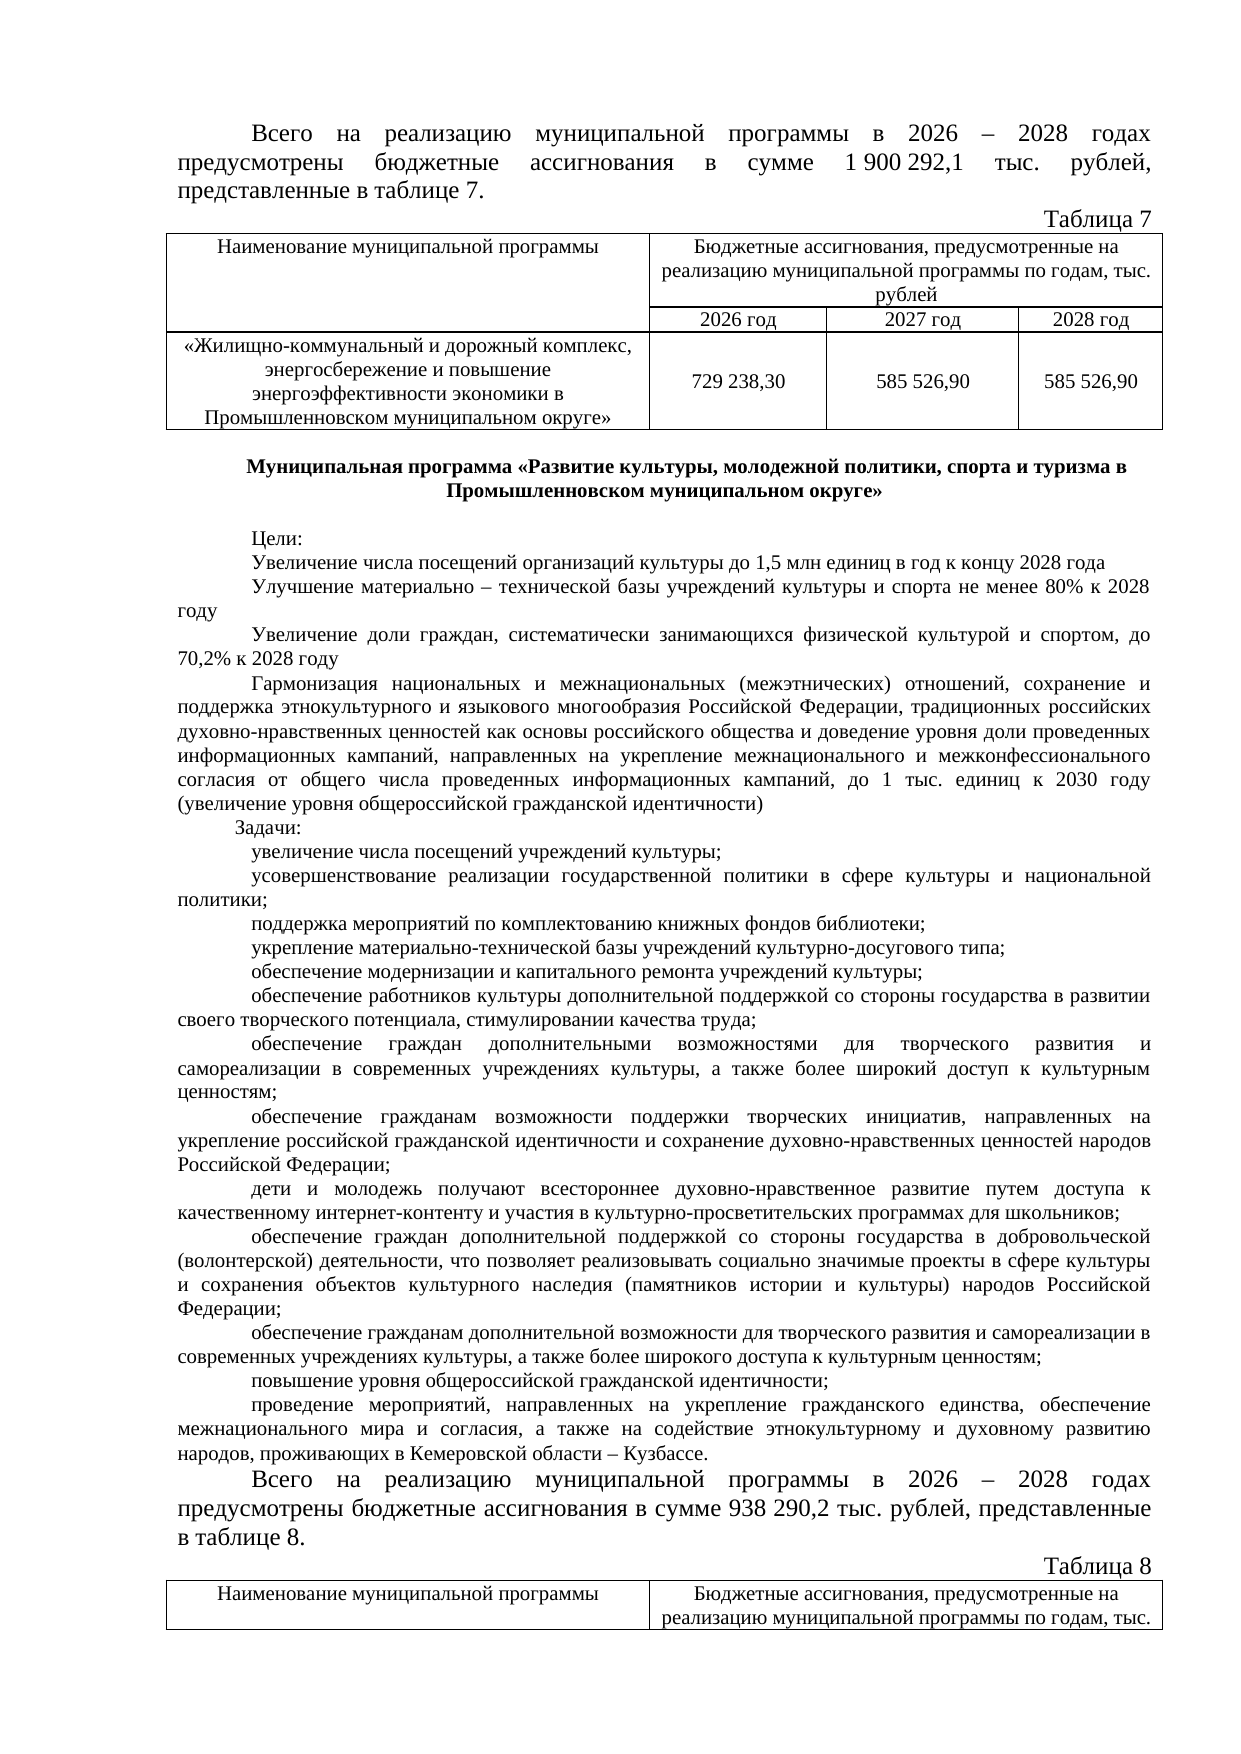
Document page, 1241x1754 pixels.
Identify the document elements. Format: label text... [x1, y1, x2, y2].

text обеспечение модернизации и капитального ремонта учреждений культуры; [177, 959, 1152, 983]
text Цели: [177, 526, 1152, 550]
list Таблица 7 [177, 204, 1152, 233]
text Муниципальная программа «Развитие культуры, молодежной политики, спорта и туризма в Промышленновском муниципальном округе» [177, 454, 1152, 502]
text повышение уровня общероссийской гражданской идентичности; [177, 1368, 1152, 1392]
text проведение мероприятий, направленных на укрепление гражданского единства, обеспечение межнационального мира и согласия, а также на содействие этнокультурному и духовному развитию народов, проживающих в Кемеровской области – Кузбассе. [177, 1392, 1152, 1464]
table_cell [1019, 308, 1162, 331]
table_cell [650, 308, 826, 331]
text усовершенствование реализации государственной политики в сфере культуры и национальной политики; [177, 863, 1152, 911]
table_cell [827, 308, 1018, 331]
text обеспечение гражданам дополнительной возможности для творческого развития и самореализации в современных учреждениях культуры, а также более широкого доступа к культурным ценностям; [177, 1320, 1152, 1368]
text укрепление материально-технической базы учреждений культурно-досугового типа; [177, 935, 1152, 959]
text Увеличение числа посещений организаций культуры до 1,5 млн единиц в год к концу 2028 года [177, 550, 1152, 574]
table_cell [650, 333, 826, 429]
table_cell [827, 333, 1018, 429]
list Всего на реализацию муниципальной программы в 2026 – 2028 годах предусмотрены бюджетные ассигнования в сумме 1 900 292,1 тыс. рублей, представленные в таблице 7. [177, 118, 1152, 204]
text обеспечение гражданам возможности поддержки творческих инициатив, направленных на укрепление российской гражданской идентичности и сохранение духовно-нравственных ценностей народов Российской Федерации; [177, 1103, 1152, 1176]
text Увеличение доли граждан, систематически занимающихся физической культурой и спортом, до 70,2% к 2028 году [177, 622, 1152, 670]
text увеличение числа посещений учреждений культуры; [177, 839, 1152, 863]
text поддержка мероприятий по комплектованию книжных фондов библиотеки; [177, 911, 1152, 935]
list Всего на реализацию муниципальной программы в 2026 – 2028 годах предусмотрены бюджетные ассигнования в сумме 938 290,2 тыс. рублей, представленные в таблице 8. [177, 1464, 1152, 1551]
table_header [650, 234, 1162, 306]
text Задачи: [177, 815, 1152, 839]
text Гармонизация национальных и межнациональных (межэтнических) отношений, сохранение и поддержка этнокультурного и языкового многообразия Российской Федерации, традиционных российских духовно-нравственных ценностей как основы российского общества и доведение уровня доли проведенных информационных кампаний, направленных на укрепление межнационального и межконфессионального согласия от общего числа проведенных информационных кампаний, до 1 тыс. единиц к 2030 году (увеличение уровня общероссийской гражданской идентичности) [177, 670, 1152, 815]
text обеспечение граждан дополнительной поддержкой со стороны государства в добровольческой (волонтерской) деятельности, что позволяет реализовывать социально значимые проекты в сфере культуры и сохранения объектов культурного наследия (памятников истории и культуры) народов Российской Федерации; [177, 1224, 1152, 1320]
text Улучшение материально – технической базы учреждений культуры и спорта не менее 80% к 2028 году [177, 574, 1152, 622]
text дети и молодежь получают всестороннее духовно-нравственное развитие путем доступа к качественному интернет-контенту и участия в культурно-просветительских программах для школьников; [177, 1176, 1152, 1224]
text обеспечение работников культуры дополнительной поддержкой со стороны государства в развитии своего творческого потенциала, стимулировании качества труда; [177, 983, 1152, 1031]
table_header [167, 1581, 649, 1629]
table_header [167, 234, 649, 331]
text обеспечение граждан дополнительными возможностями для творческого развития и самореализации в современных учреждениях культуры, а также более широкий доступ к культурным ценностям; [177, 1031, 1152, 1103]
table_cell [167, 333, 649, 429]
list Таблица 8 [177, 1551, 1152, 1579]
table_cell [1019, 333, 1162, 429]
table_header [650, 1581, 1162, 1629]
